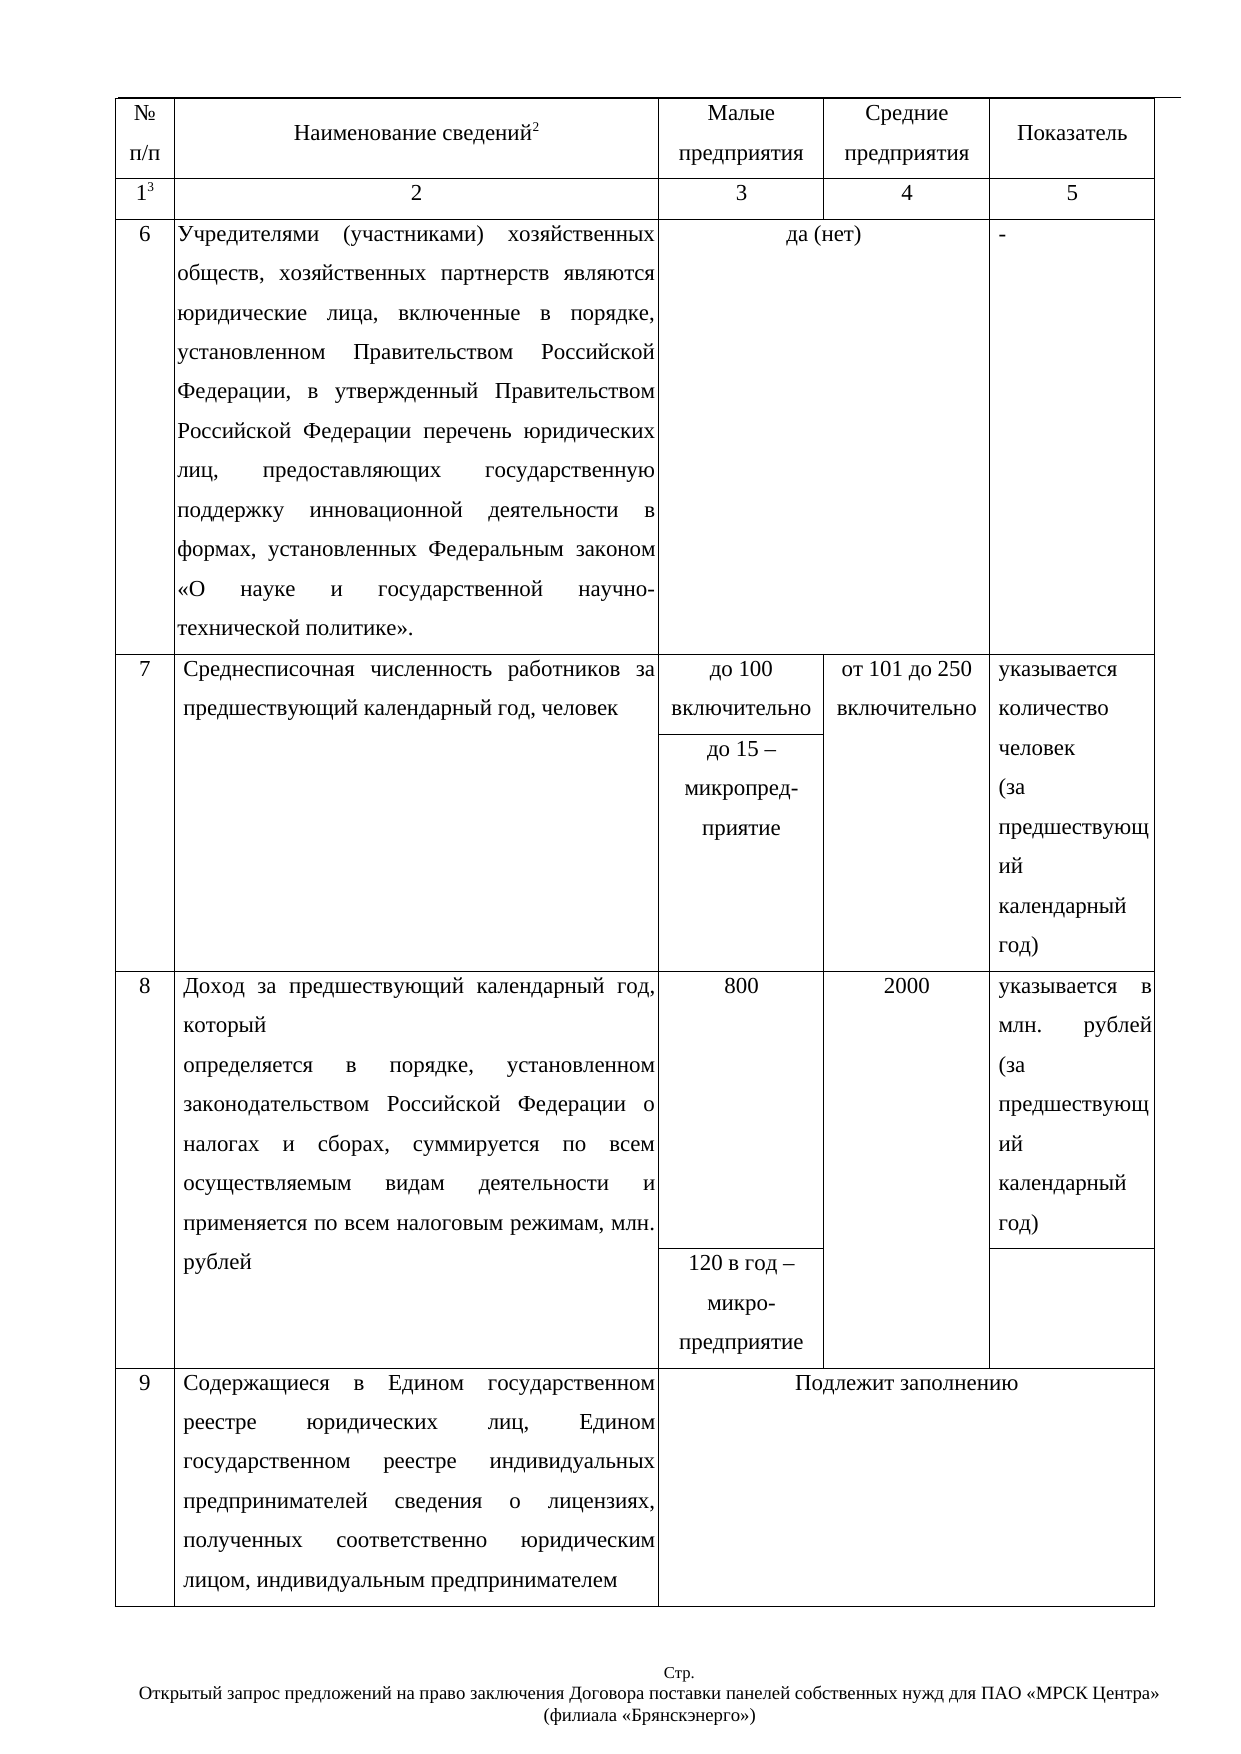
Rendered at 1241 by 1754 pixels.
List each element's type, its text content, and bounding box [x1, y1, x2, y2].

table_header Наименование сведений2 [175, 99, 658, 178]
table_cell Среднесписочная численность работников за предшествующий календарный год, человек [175, 655, 658, 971]
table_cell 800 [659, 972, 823, 1248]
table_cell 6 [116, 220, 174, 654]
table_cell да (нет) [659, 220, 989, 654]
table_cell указывается количество человек (за предшествующий календарный год) [990, 655, 1154, 971]
table_cell Содержащиеся в Едином государственном реестре юридических лиц, Едином государственном реестре индивидуальных предпринимателей сведения о лицензиях, полученных соответственно юридическим лицом, индивидуальным предпринимателем [175, 1369, 658, 1606]
table_cell до 100 включительно [659, 655, 823, 734]
table_cell 7 [116, 655, 174, 971]
table_cell от 101 до 250 включительно [824, 655, 989, 971]
table_cell Доход за предшествующий календарный год, который определяется в порядке, установленном законодательством Российской Федерации о налогах и сборах, суммируется по всем осуществляемым видам деятельности и применяется по всем налоговым режимам, млн. рублей [175, 972, 658, 1368]
table_cell 2000 [824, 972, 989, 1368]
table_cell 120 в год – микропредприятие [659, 1249, 823, 1368]
table_cell Учредителями (участниками) хозяйственных обществ, хозяйственных партнерств являются юридические лица, включенные в порядке, установленном Правительством Российской Федерации, в утвержденный Правительством Российской Федерации перечень юридических лиц, предоставляющих государственную поддержку инновационной деятельности в формах, установленных Федеральным законом «О науке и государственной научно-технической политике». [175, 220, 658, 654]
table_cell - [990, 220, 1154, 654]
table_cell Подлежит заполнению [659, 1369, 1154, 1606]
table_cell 9 [116, 1369, 174, 1606]
table_header № п/п [116, 99, 174, 178]
table_header Средние предприятия [824, 99, 989, 178]
table_header Малые предприятия [659, 99, 823, 178]
table_cell [990, 1249, 1154, 1368]
table_cell 8 [116, 972, 174, 1368]
table_cell 2 [175, 179, 658, 218]
table_cell 4 [824, 179, 989, 218]
table_cell 13 [116, 179, 174, 218]
table_cell 3 [659, 179, 823, 218]
table_header Показатель [990, 99, 1154, 178]
table_cell указывается в млн. рублей (за предшествующий календарный год) [990, 972, 1154, 1248]
table_cell до 15 – микропредприятие [659, 735, 823, 971]
table_cell 5 [990, 179, 1154, 218]
